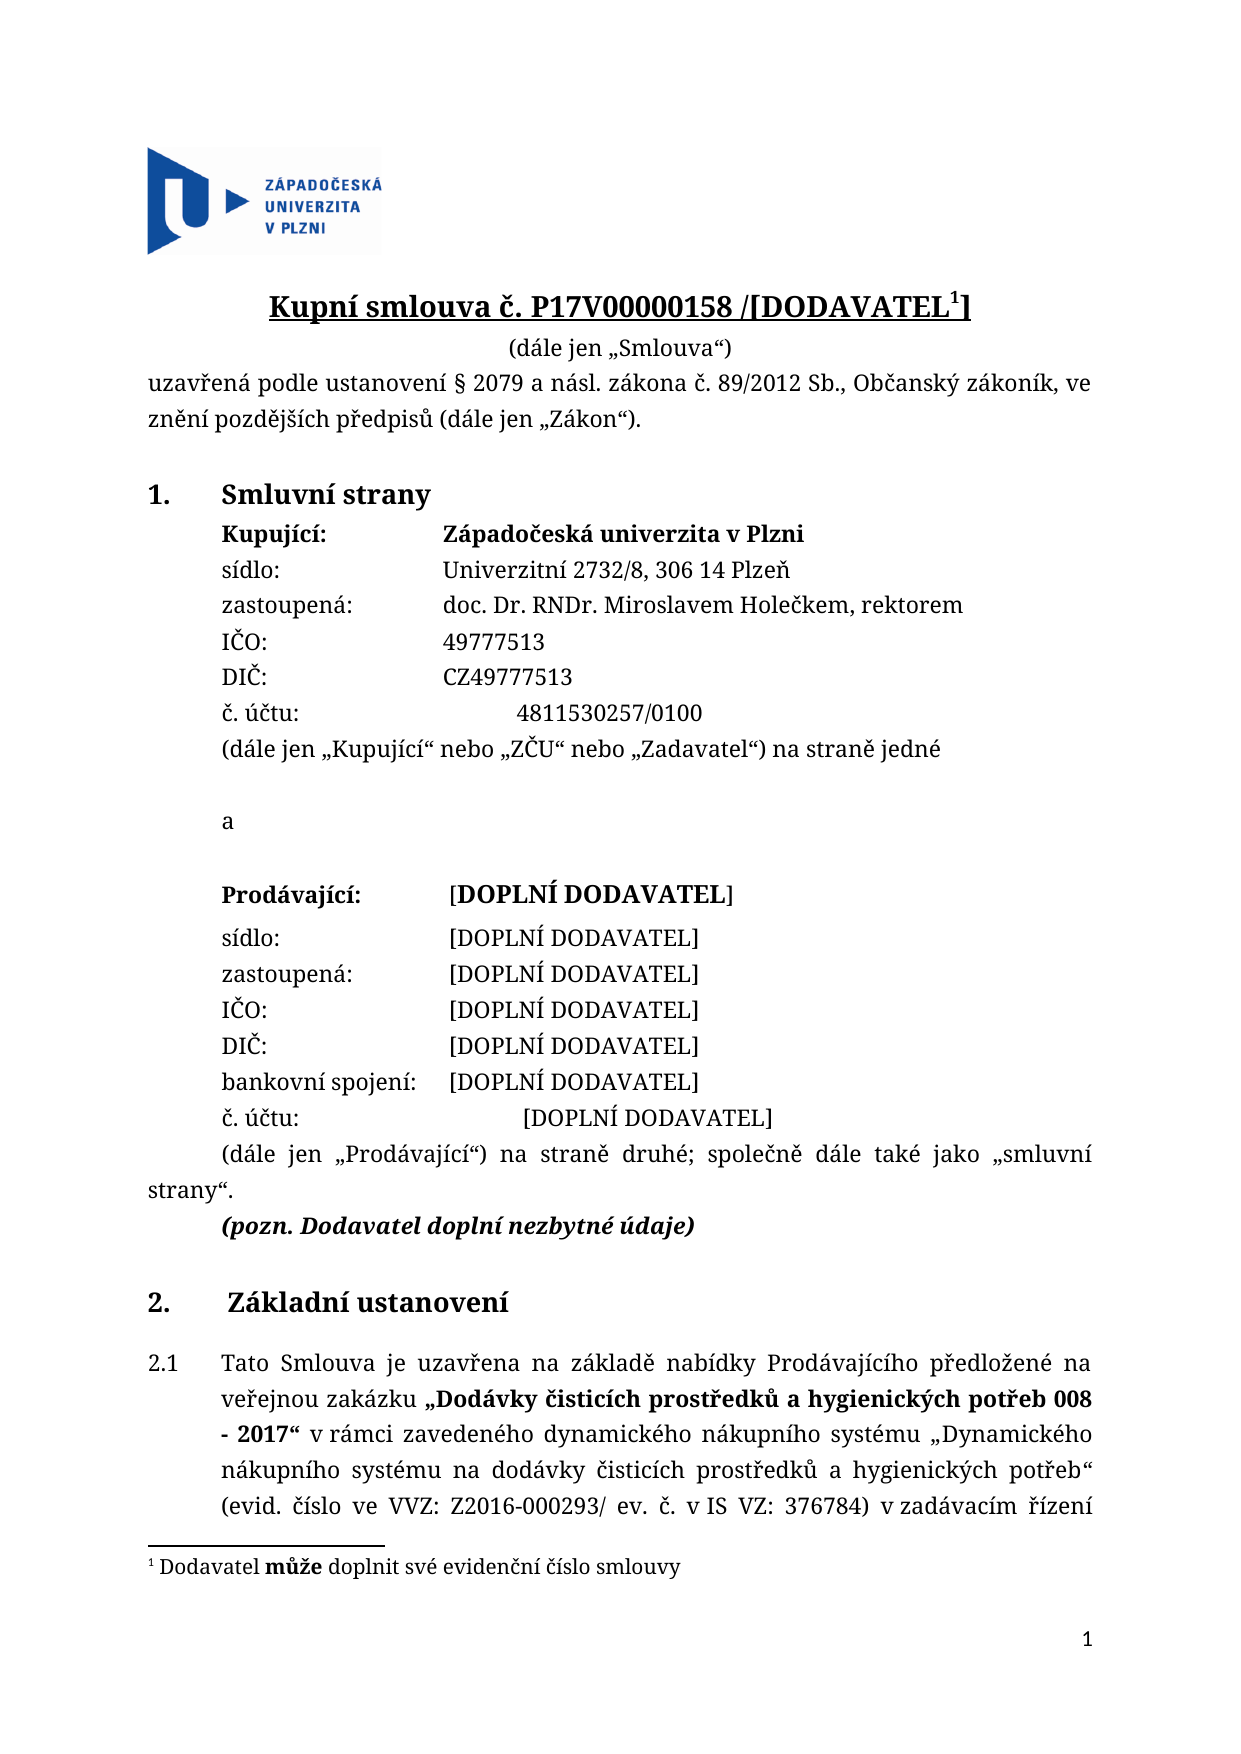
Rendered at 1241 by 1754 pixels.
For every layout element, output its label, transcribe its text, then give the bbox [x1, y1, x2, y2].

text IČO: [DOPLNÍ DODAVATEL] [221, 994, 1093, 1026]
text sídlo: [DOPLNÍ DODAVATEL] [221, 922, 1093, 954]
text č. účtu: 4811530257/0100 [221, 697, 1093, 728]
text a [221, 805, 1093, 836]
text Kupující: Západočeská univerzita v Plzni [221, 518, 1093, 549]
text Prodávající: [DOPLNÍ DODAVATEL] [148, 877, 1093, 911]
text 2. Základní ustanovení [148, 1283, 1093, 1320]
text sídlo: Univerzitní 2732/8, 306 14 Plzeň [221, 553, 1093, 585]
picture [147, 147, 382, 255]
text uzavřená podle ustanovení § 2079 a násl. zákona č. 89/2012 Sb., Občanský zákoník, ve znění pozdějších předpisů (dále jen „Zákon“). [148, 367, 1093, 434]
text Kupní smlouva č. P17V00000158 /[DODAVATEL] [148, 286, 1093, 326]
text zastoupená: [DOPLNÍ DODAVATEL] [221, 958, 1093, 989]
text DIČ: [DOPLNÍ DODAVATEL] [221, 1030, 1093, 1061]
text (pozn. Dodavatel doplní nezbytné údaje) [148, 1210, 1093, 1241]
text (dále jen „Smlouva“) [148, 331, 1093, 363]
text bankovní spojení: [DOPLNÍ DODAVATEL] [148, 1066, 1093, 1097]
text (dále jen „Kupující“ nebo „ZČU“ nebo „Zadavatel“) na straně jedné [221, 733, 1093, 764]
text zastoupená: doc. Dr. RNDr. Miroslavem Holečkem, rektorem [221, 589, 1093, 621]
text (dále jen „Prodávající“) na straně druhé; společně dále také jako „smluvní strany“. [148, 1138, 1093, 1205]
text č. účtu: [DOPLNÍ DODAVATEL] [221, 1102, 1093, 1133]
text 1. Smluvní strany [148, 475, 1093, 512]
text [148, 1347, 1093, 1522]
text DIČ: CZ49777513 [221, 661, 1093, 693]
text IČO: 49777513 [221, 625, 1093, 657]
